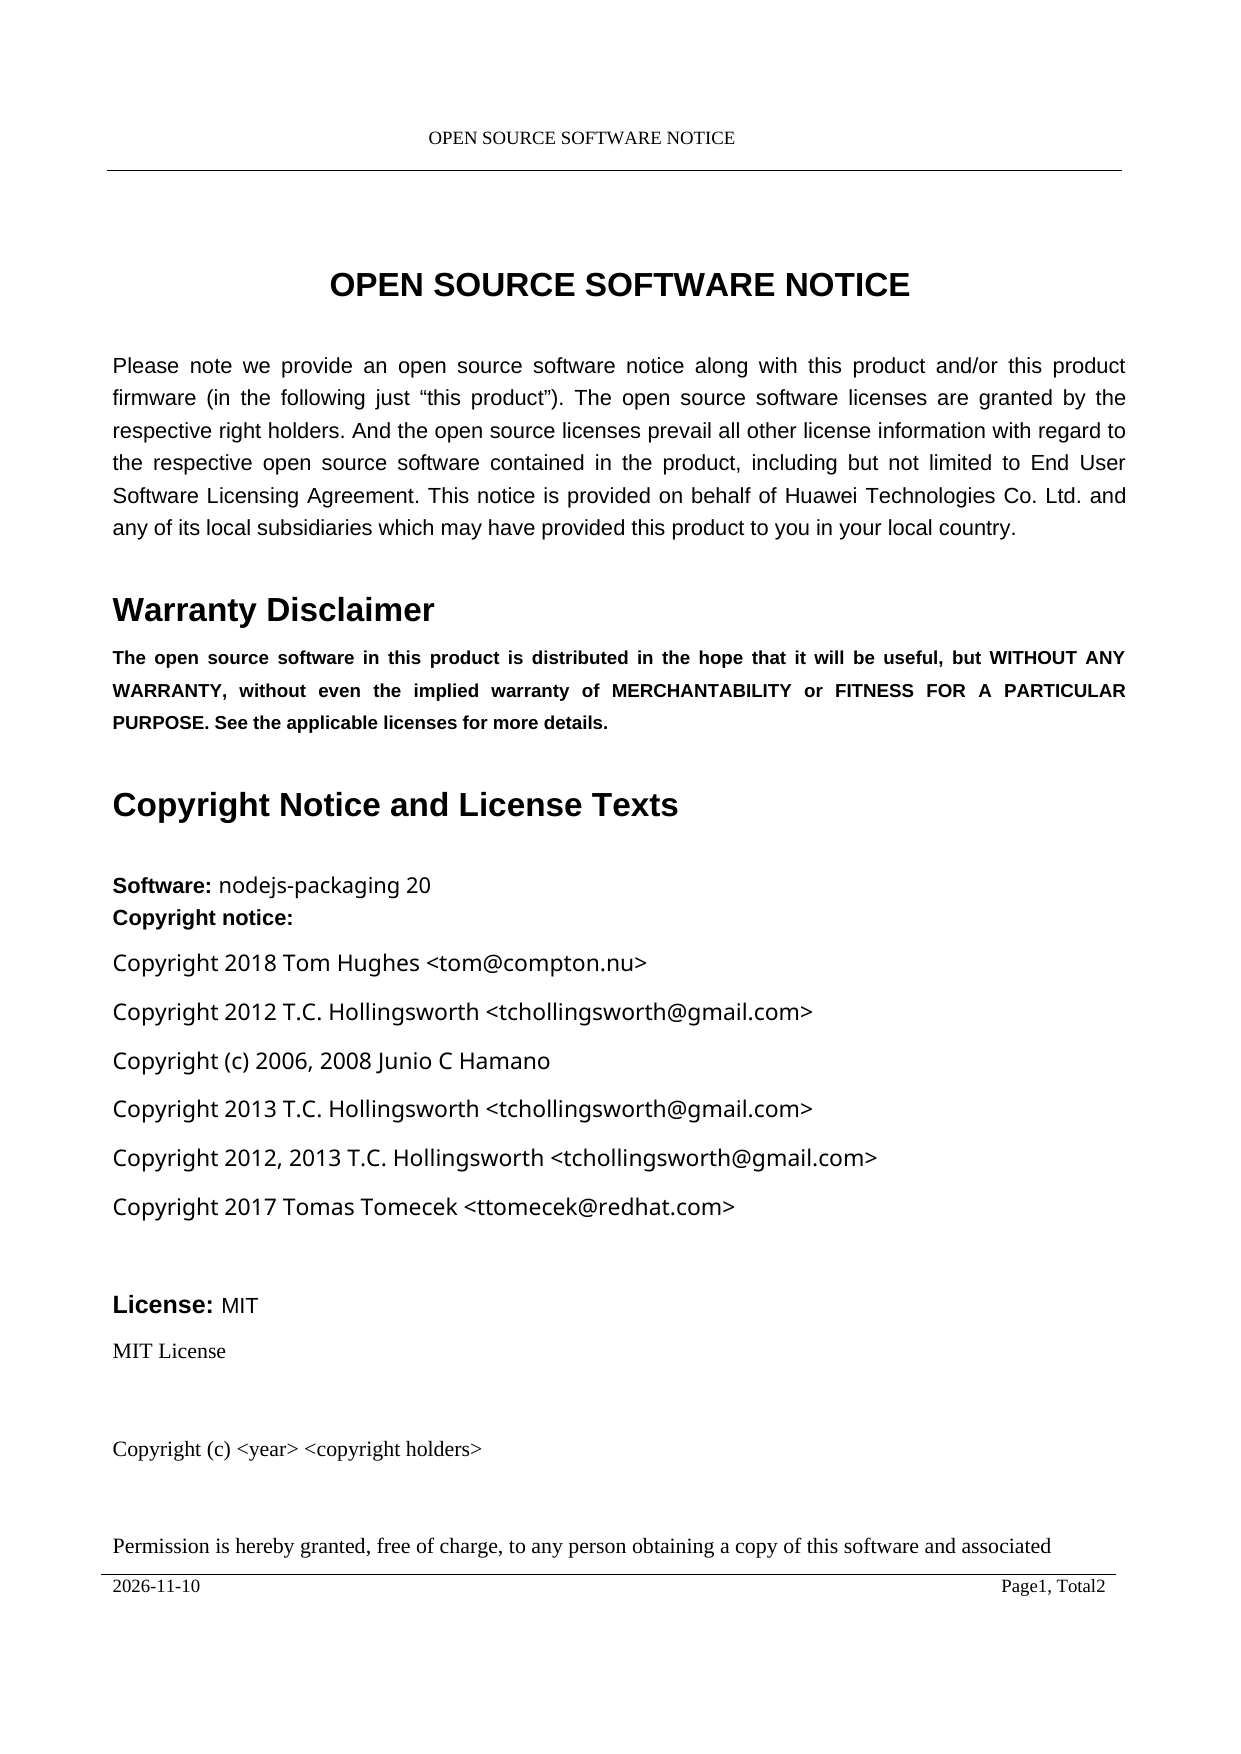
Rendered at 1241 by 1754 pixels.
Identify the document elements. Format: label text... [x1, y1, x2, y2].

text The open source software in this product is distributed in the hope that it will be useful, but WITHOUT ANY WARRANTY, without even the implied warranty of MERCHANTABILITY or FITNESS FOR A PARTICULAR PURPOSE. See the applicable licenses for more details. [112, 641, 1128, 739]
text OPEN SOURCE SOFTWARE NOTICE [112, 251, 1128, 316]
text License: MIT [112, 1288, 1128, 1320]
text Warranty Disclaimer [112, 576, 1128, 641]
text Please note we provide an open source software notice along with this product and/or this product firmware (in the following just “this product”). The open source software licenses are granted by the respective right holders. And the open source licenses prevail all other license information with regard to the respective open source software contained in the product, including but not limited to End User Software Licensing Agreement. This notice is provided on behalf of Huawei Technologies Co. Ltd. and any of its local subsidiaries which may have provided this product to you in your local country. [112, 349, 1128, 544]
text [112, 1335, 1128, 1562]
text Copyright notice: [112, 901, 1128, 934]
text Copyright 2018 Tom Hughes <tom@compton.nu> Copyright 2012 T.C. Hollingsworth <tchollingsworth@gmail.com> Copyright (c) 2006, 2008 Junio C Hamano Copyright 2013 T.C. Hollingsworth <tchollingsworth@gmail.com> Copyright 2012, 2013 T.C. Hollingsworth <tchollingsworth@gmail.com> Copyright 2017 Tomas Tomecek <ttomecek@redhat.com> [112, 947, 1128, 1272]
text Software: nodejs-packaging 20 [112, 869, 1128, 901]
text Copyright Notice and License Texts [112, 771, 1128, 836]
